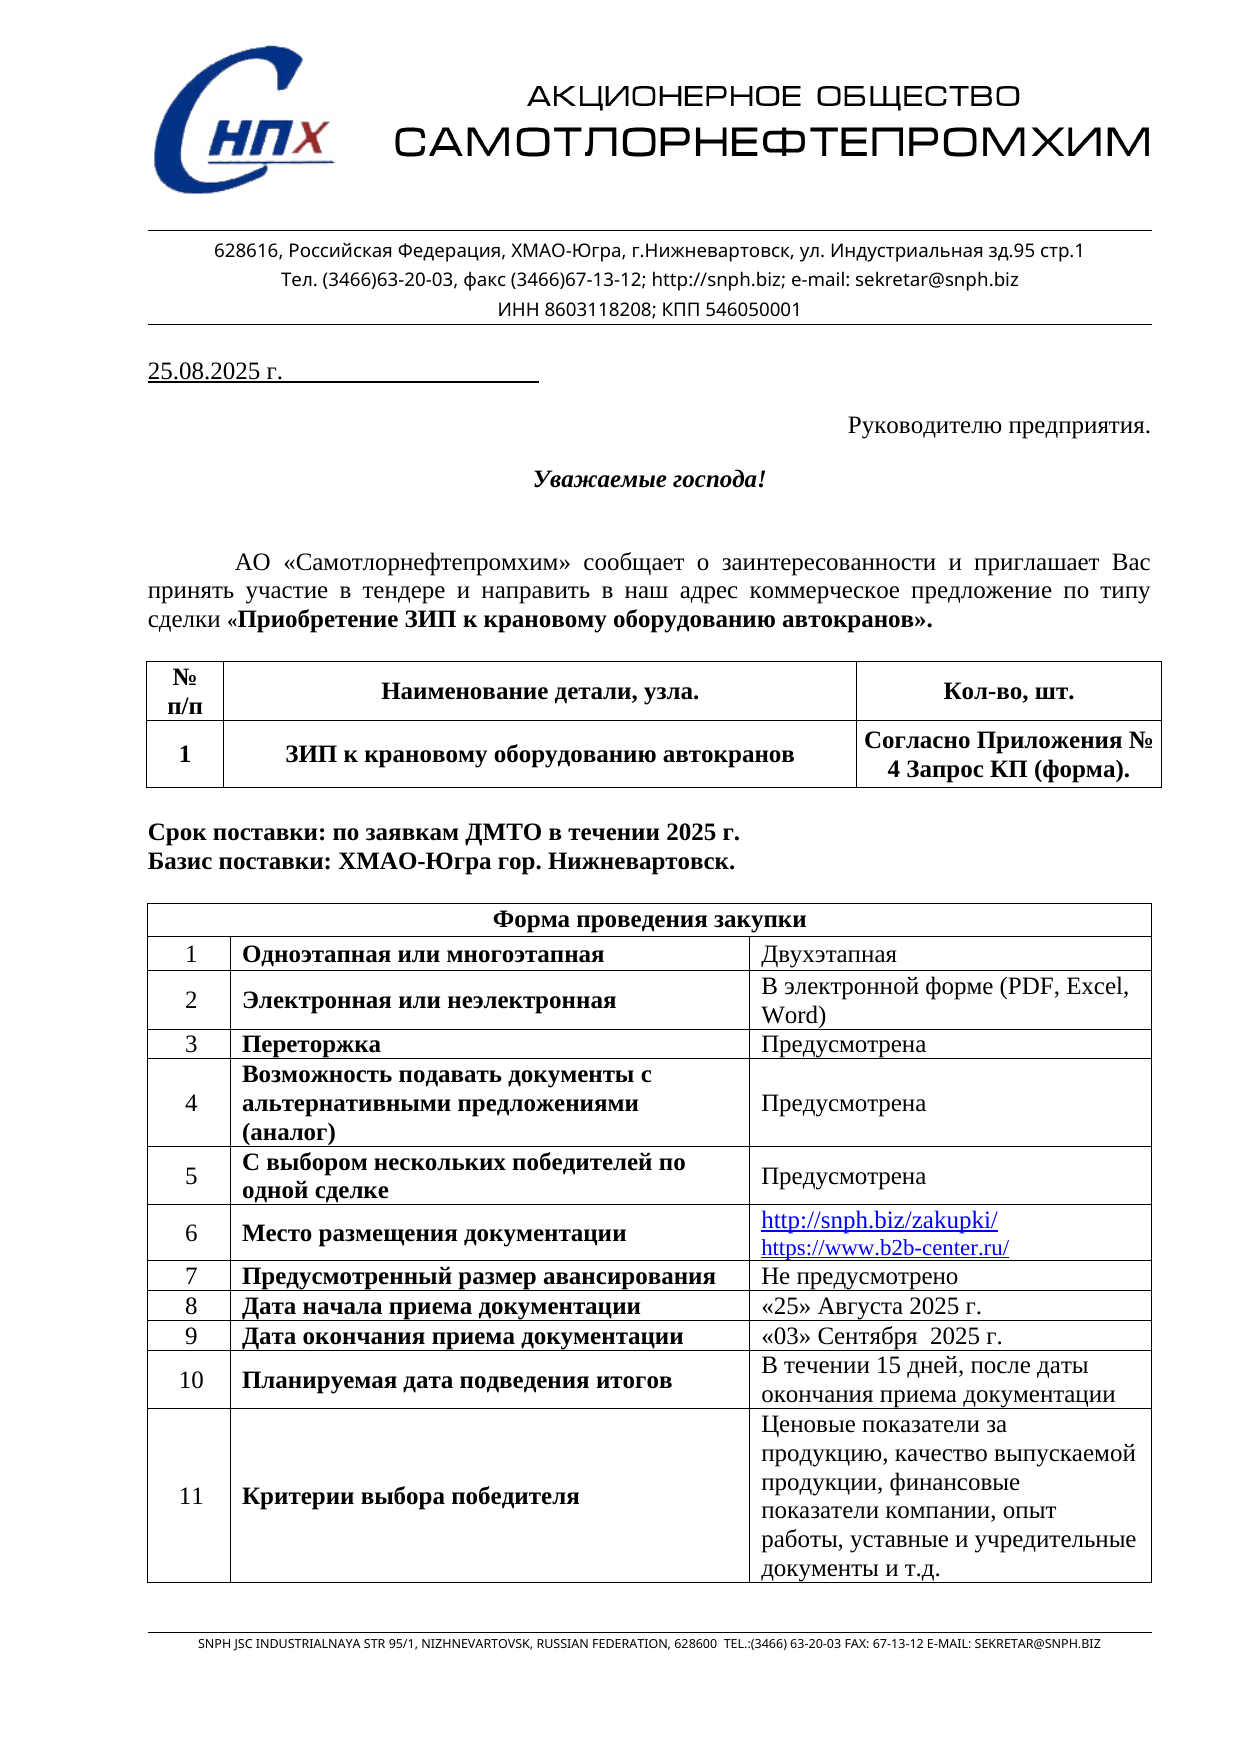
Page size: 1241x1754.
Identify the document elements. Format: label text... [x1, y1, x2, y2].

table_cell 1 [148, 937, 230, 970]
table_cell С выбором нескольких победителей по одной сделке [231, 1147, 749, 1204]
picture [387, 54, 1167, 165]
table_cell Возможность подавать документы с альтернативными предложениями (аналог) [231, 1059, 749, 1146]
table_cell Предусмотрена [750, 1059, 1151, 1146]
text Базис поставки: ХМАО-Югра гор. Нижневартовск. [148, 846, 1152, 874]
table_cell Место размещения документации [231, 1205, 749, 1260]
table_cell 10 [148, 1351, 230, 1408]
table_cell Одноэтапная или многоэтапная [231, 937, 749, 970]
table_cell 1 [147, 721, 223, 787]
text 25.08.2025 г. [148, 356, 1152, 385]
table_cell Переторжка [231, 1030, 749, 1058]
table_header № п/п [147, 662, 223, 719]
text Уважаемые господа! [148, 464, 1152, 493]
table_cell 11 [148, 1409, 230, 1582]
table_cell 7 [148, 1261, 230, 1290]
table_cell 8 [148, 1291, 230, 1320]
table_cell Дата начала приема документации [231, 1291, 749, 1320]
table_cell «03» Сентября 2025 г. [750, 1321, 1151, 1349]
table_cell «25» Августа 2025 г. [750, 1291, 1151, 1320]
table_cell Электронная или неэлектронная [231, 971, 749, 1028]
text Руководителю предприятия. [148, 410, 1152, 439]
table_cell Предусмотренный размер авансирования [231, 1261, 749, 1290]
table_cell http://snph.biz/zakupki/ https://www.b2b-center.ru/ [750, 1205, 1151, 1260]
table_cell Критерии выбора победителя [231, 1409, 749, 1582]
table_cell Предусмотрена [750, 1147, 1151, 1204]
table_cell Двухэтапная [750, 937, 1151, 970]
table_cell Дата окончания приема документации [231, 1321, 749, 1349]
table_header Наименование детали, узла. [224, 662, 856, 719]
table_cell ЗИП к крановому оборудованию автокранов [224, 721, 856, 787]
text АО «Самотлорнефтепромхим» сообщает о заинтересованности и приглашает Вас принять участие в тендере и направить в наш адрес коммерческое предложение по типу сделки «Приобретение ЗИП к крановому оборудованию автокранов». [148, 547, 1152, 633]
table_cell Предусмотрена [750, 1030, 1151, 1058]
picture [152, 45, 337, 196]
text Срок поставки: по заявкам ДМТО в течении 2025 г. [148, 817, 1152, 846]
table_header Форма проведения закупки [148, 904, 1151, 936]
table_cell 2 [148, 971, 230, 1028]
table_cell В электронной форме (PDF, Excel, Word) [750, 971, 1151, 1028]
table_cell 5 [148, 1147, 230, 1204]
table_cell 9 [148, 1321, 230, 1349]
table_cell 3 [148, 1030, 230, 1058]
table_cell Не предусмотрено [750, 1261, 1151, 1290]
table_cell Планируемая дата подведения итогов [231, 1351, 749, 1408]
table_cell Согласно Приложения № 4 Запрос КП (форма). [857, 721, 1161, 787]
table_cell 4 [148, 1059, 230, 1146]
table_header Кол-во, шт. [857, 662, 1161, 719]
table_cell Ценовые показатели за продукцию, качество выпускаемой продукции, финансовые показатели компании, опыт работы, уставные и учредительные документы и т.д. [750, 1409, 1151, 1582]
table_cell 6 [148, 1205, 230, 1260]
table_cell В течении 15 дней, после даты окончания приема документации [750, 1351, 1151, 1408]
